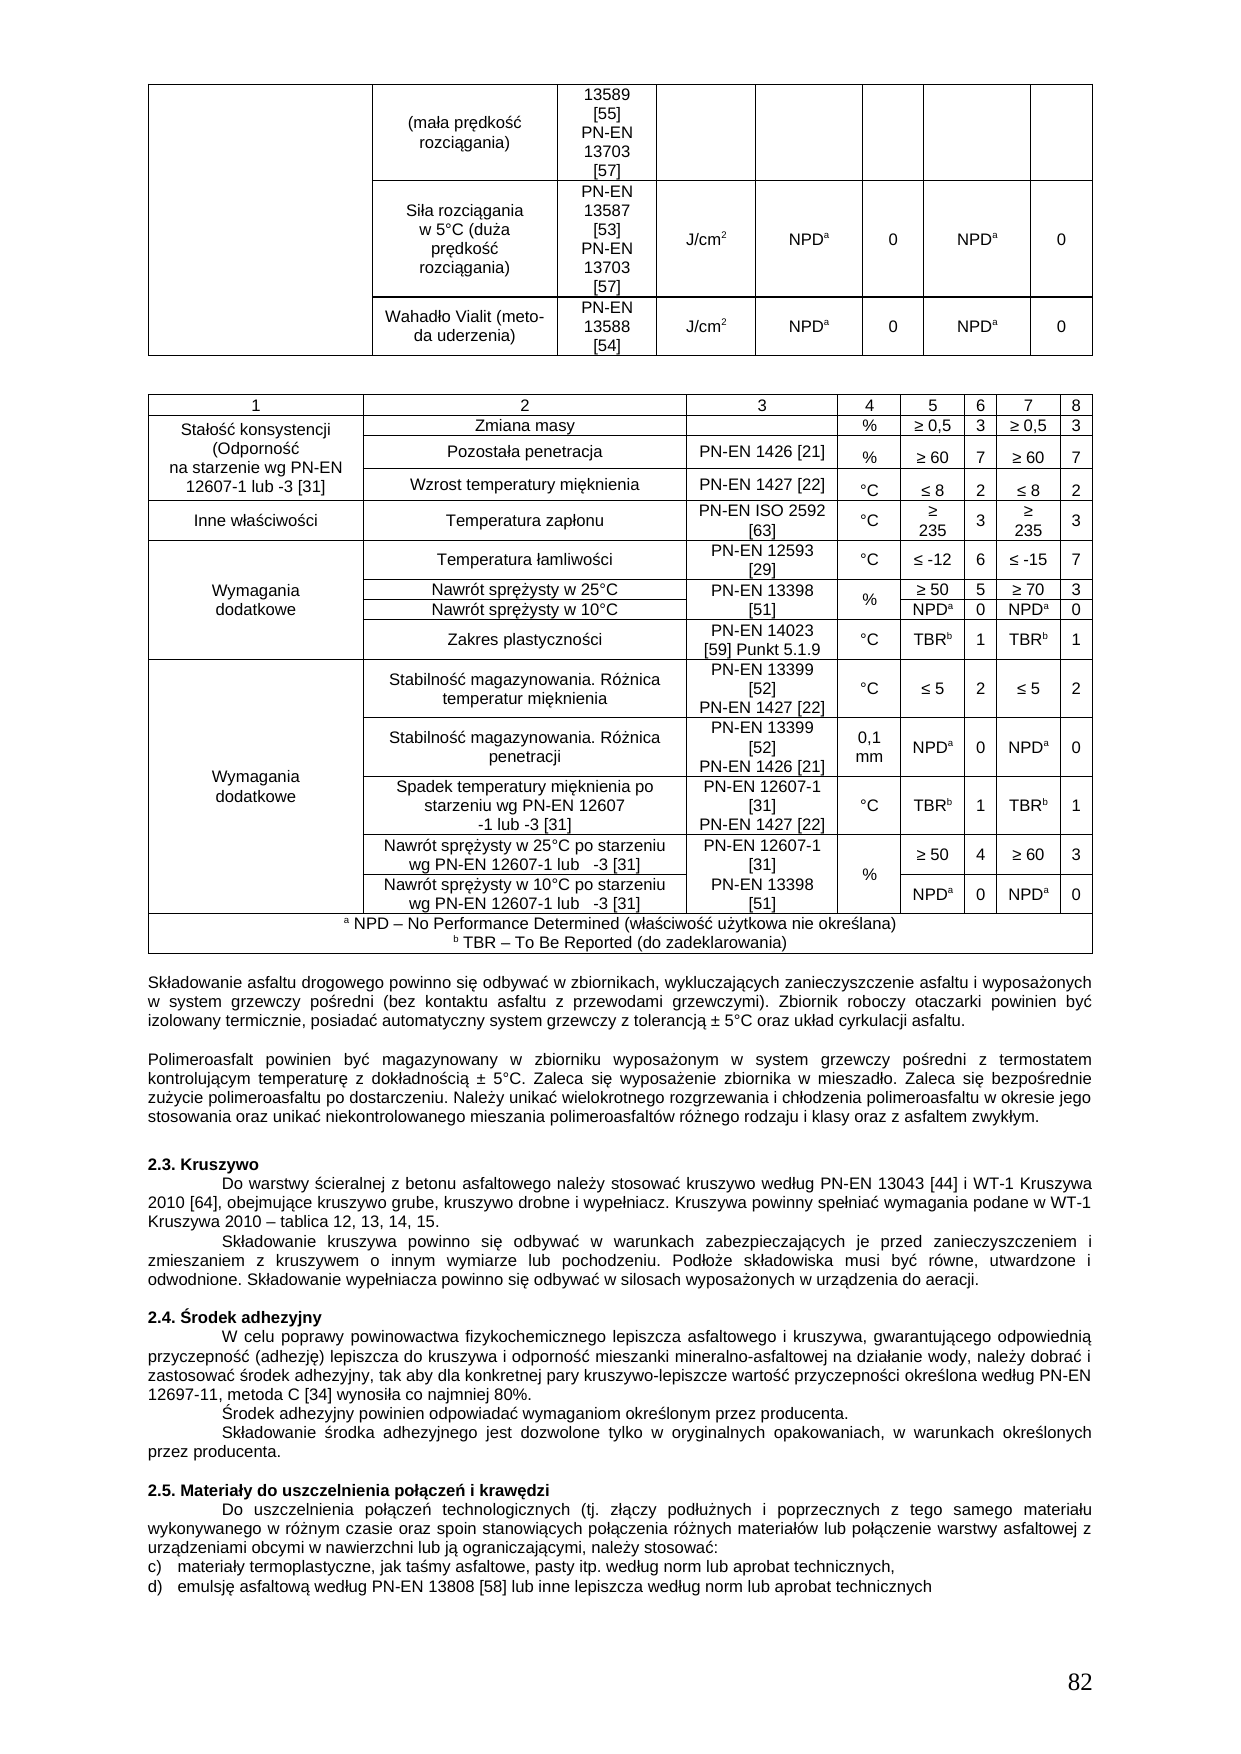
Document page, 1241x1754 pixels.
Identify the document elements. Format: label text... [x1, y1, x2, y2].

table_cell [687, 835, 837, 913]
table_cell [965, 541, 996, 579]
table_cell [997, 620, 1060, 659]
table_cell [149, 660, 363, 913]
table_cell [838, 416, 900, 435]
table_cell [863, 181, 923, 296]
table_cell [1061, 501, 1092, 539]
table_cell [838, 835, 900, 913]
text 2.4. Środek adhezyjny [148, 1308, 1092, 1327]
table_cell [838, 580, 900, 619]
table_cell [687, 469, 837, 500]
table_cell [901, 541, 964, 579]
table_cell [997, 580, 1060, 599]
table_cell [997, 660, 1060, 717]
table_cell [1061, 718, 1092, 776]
text 2.5. Materiały do uszczelnienia połączeń i krawędzi [148, 1481, 1092, 1500]
text Składowanie kruszywa powinno się odbywać w warunkach zabezpieczających je przed zanieczyszczeniem i zmieszaniem z kruszywem o innym wymiarze lub pochodzeniu. Podłoże składowiska musi być równe, utwardzone i odwodnione. Składowanie wypełniacza powinno się odbywać w silosach wyposażonych w urządzenia do aeracji. [148, 1231, 1092, 1289]
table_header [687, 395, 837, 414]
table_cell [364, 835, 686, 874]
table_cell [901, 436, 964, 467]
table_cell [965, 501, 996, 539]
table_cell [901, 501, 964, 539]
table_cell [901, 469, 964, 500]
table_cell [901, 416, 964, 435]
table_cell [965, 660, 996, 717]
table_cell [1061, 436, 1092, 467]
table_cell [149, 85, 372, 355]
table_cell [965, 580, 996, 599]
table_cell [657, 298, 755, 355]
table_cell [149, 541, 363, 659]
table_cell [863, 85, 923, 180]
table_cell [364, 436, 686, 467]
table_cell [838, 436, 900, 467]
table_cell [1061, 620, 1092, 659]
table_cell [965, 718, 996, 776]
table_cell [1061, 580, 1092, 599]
text Do warstwy ścieralnej z betonu asfaltowego należy stosować kruszywo według PN-EN 13043 [44] i WT-1 Kruszywa 2010 [64], obejmujące kruszywo grube, kruszywo drobne i wypełniacz. Kruszywa powinny spełniać wymagania podane w WT-1 Kruszywa 2010 – tablica 12, 13, 14, 15. [148, 1174, 1092, 1231]
text Składowanie środka adhezyjnego jest dozwolone tylko w oryginalnych opakowaniach, w warunkach określonych przez producenta. [148, 1423, 1092, 1461]
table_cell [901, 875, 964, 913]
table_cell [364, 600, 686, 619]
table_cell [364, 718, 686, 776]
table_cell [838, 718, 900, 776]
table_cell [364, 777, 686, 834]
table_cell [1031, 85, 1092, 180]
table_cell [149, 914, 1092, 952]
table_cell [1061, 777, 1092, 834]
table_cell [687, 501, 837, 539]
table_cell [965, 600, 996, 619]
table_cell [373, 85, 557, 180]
text Do uszczelnienia połączeń technologicznych (tj. złączy podłużnych i poprzecznych z tego samego materiału wykonywanego w różnym czasie oraz spoin stanowiących połączenia różnych materiałów lub połączenie warstwy asfaltowej z urządzeniami obcymi w nawierzchni lub ją ograniczającymi, należy stosować: [148, 1500, 1092, 1557]
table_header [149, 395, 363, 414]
list emulsję asfaltową według PN-EN 13808 [58] lub inne lepiszcza według norm lub aprobat technicznych [148, 1576, 1092, 1596]
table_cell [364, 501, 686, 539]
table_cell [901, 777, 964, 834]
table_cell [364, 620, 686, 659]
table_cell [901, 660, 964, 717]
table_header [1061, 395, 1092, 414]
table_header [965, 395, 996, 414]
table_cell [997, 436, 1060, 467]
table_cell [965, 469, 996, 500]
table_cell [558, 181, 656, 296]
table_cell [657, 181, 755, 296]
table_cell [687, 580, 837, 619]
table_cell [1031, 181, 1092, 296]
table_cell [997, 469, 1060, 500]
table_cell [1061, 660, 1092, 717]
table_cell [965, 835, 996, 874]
text 2.3. Kruszywo [148, 1155, 1092, 1174]
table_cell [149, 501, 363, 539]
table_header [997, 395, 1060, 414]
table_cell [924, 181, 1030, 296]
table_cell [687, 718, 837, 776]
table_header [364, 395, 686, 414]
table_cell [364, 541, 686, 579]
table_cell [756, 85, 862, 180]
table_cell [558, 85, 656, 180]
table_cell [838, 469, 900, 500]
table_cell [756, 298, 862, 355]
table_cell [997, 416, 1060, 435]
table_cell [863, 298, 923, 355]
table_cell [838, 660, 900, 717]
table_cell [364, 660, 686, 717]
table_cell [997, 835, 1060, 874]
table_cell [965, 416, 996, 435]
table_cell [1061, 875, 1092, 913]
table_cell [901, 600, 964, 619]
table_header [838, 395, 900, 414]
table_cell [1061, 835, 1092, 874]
list materiały termoplastyczne, jak taśmy asfaltowe, pasty itp. według norm lub aprobat technicznych, [148, 1557, 1092, 1576]
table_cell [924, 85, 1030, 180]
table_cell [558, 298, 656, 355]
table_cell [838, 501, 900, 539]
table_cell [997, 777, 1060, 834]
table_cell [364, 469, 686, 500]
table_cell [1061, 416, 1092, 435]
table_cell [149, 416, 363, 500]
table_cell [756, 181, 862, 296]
text Polimeroasfalt powinien być magazynowany w zbiorniku wyposażonym w system grzewczy pośredni z termostatem kontrolującym temperaturę z dokładnością ± . Zaleca się wyposażenie zbiornika w mieszadło. Zaleca się bezpośrednie zużycie polimeroasfaltu po dostarczeniu. Należy unikać wielokrotnego rozgrzewania i chłodzenia polimeroasfaltu w okresie jego stosowania oraz unikać niekontrolowanego mieszania polimeroasfaltów różnego rodzaju i klasy oraz z asfaltem zwykłym. [148, 1049, 1092, 1126]
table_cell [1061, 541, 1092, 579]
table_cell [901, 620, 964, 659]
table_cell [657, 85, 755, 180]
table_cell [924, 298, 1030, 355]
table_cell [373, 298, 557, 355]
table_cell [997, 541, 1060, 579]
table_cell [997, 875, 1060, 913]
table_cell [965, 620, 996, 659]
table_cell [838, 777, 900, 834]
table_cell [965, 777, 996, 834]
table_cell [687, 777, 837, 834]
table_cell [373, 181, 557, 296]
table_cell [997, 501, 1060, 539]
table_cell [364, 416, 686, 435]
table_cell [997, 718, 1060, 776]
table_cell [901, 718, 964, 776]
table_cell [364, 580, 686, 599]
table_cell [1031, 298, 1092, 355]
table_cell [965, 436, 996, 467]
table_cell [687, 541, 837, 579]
text Środek adhezyjny powinien odpowiadać wymaganiom określonym przez producenta. [148, 1404, 1092, 1423]
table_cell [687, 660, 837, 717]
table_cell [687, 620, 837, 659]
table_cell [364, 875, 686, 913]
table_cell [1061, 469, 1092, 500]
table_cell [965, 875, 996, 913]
text Składowanie asfaltu drogowego powinno się odbywać w zbiornikach, wykluczających zanieczyszczenie asfaltu i wyposażonych w system grzewczy pośredni (bez kontaktu asfaltu z przewodami grzewczymi). Zbiornik roboczy otaczarki powinien być izolowany termicznie, posiadać automatyczny system grzewczy z tolerancją ± oraz układ cyrkulacji asfaltu. [148, 973, 1092, 1030]
text W celu poprawy powinowactwa fizykochemicznego lepiszcza asfaltowego i kruszywa, gwarantującego odpowiednią przyczepność (adhezję) lepiszcza do kruszywa i odporność mieszanki mineralno-asfaltowej na działanie wody, należy dobrać i zastosować środek adhezyjny, tak aby dla konkretnej pary kruszywo-lepiszcze wartość przyczepności określona według PN-EN 12697-11, metoda C [34] wynosiła co najmniej 80%. [148, 1327, 1092, 1404]
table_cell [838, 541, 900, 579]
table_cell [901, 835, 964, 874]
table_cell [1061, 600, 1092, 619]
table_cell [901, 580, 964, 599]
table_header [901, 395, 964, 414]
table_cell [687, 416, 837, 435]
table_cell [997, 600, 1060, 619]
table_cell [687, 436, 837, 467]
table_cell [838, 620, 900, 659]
